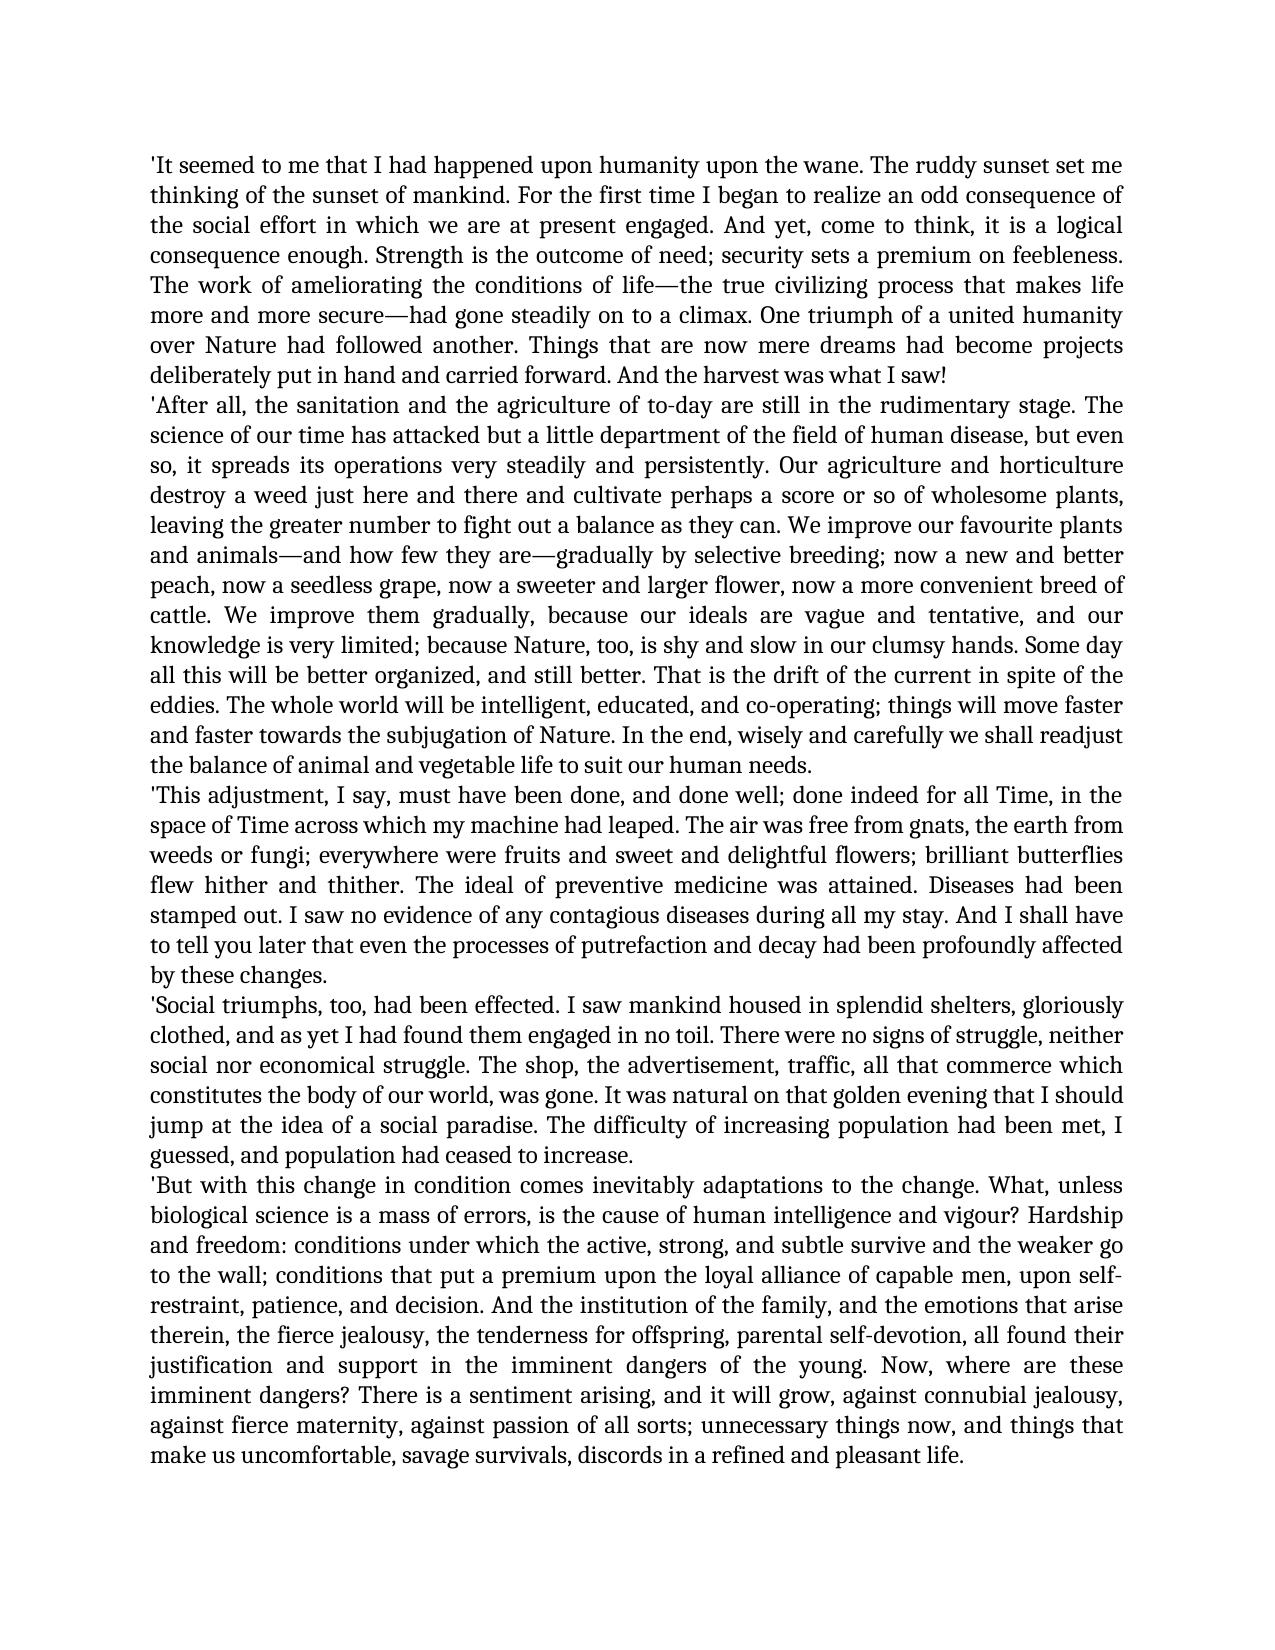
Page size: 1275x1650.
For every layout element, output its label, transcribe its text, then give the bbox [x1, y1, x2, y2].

text 'Social triumphs, too, had been effected. I saw mankind housed in splendid shelters, gloriously clothed, and as yet I had found them engaged in no toil. There were no signs of struggle, neither social nor economical struggle. The shop, the advertisement, traffic, all that commerce which constitutes the body of our world, was gone. It was natural on that golden evening that I should jump at the idea of a social paradise. The difficulty of increasing population had been met, I guessed, and population had ceased to increase. [150, 990, 1125, 1170]
text 'But with this change in condition comes inevitably adaptations to the change. What, unless biological science is a mass of errors, is the cause of human intelligence and vigour? Hardship and freedom: conditions under which the active, strong, and subtle survive and the weaker go to the wall; conditions that put a premium upon the loyal alliance of capable men, upon self-restraint, patience, and decision. And the institution of the family, and the emotions that arise therein, the fierce jealousy, the tenderness for offspring, parental self-devotion, all found their justification and support in the imminent dangers of the young. Now, where are these imminent dangers? There is a sentiment arising, and it will grow, against connubial jealousy, against fierce maternity, against passion of all sorts; unnecessary things now, and things that make us uncomfortable, savage survivals, discords in a refined and pleasant life. [150, 1170, 1125, 1470]
text 'After all, the sanitation and the agriculture of to-day are still in the rudimentary stage. The science of our time has attacked but a little department of the field of human disease, but even so, it spreads its operations very steadily and persistently. Our agriculture and horticulture destroy a weed just here and there and cultivate perhaps a score or so of wholesome plants, leaving the greater number to fight out a balance as they can. We improve our favourite plants and animals—and how few they are—gradually by selective breeding; now a new and better peach, now a seedless grape, now a sweeter and larger flower, now a more convenient breed of cattle. We improve them gradually, because our ideals are vague and tentative, and our knowledge is very limited; because Nature, too, is shy and slow in our clumsy hands. Some day all this will be better organized, and still better. That is the drift of the current in spite of the eddies. The whole world will be intelligent, educated, and co-operating; things will move faster and faster towards the subjugation of Nature. In the end, wisely and carefully we shall readjust the balance of animal and vegetable life to suit our human needs. [150, 390, 1125, 780]
text 'This adjustment, I say, must have been done, and done well; done indeed for all Time, in the space of Time across which my machine had leaped. The air was free from gnats, the earth from weeds or fungi; everywhere were fruits and sweet and delightful flowers; brilliant butterflies flew hither and thither. The ideal of preventive medicine was attained. Diseases had been stamped out. I saw no evidence of any contagious diseases during all my stay. And I shall have to tell you later that even the processes of putrefaction and decay had been profoundly affected by these changes. [150, 780, 1125, 990]
text 'It seemed to me that I had happened upon humanity upon the wane. The ruddy sunset set me thinking of the sunset of mankind. For the first time I began to realize an odd consequence of the social effort in which we are at present engaged. And yet, come to think, it is a logical consequence enough. Strength is the outcome of need; security sets a premium on feebleness. The work of ameliorating the conditions of life—the true civilizing process that makes life more and more secure—had gone steadily on to a climax. One triumph of a united humanity over Nature had followed another. Things that are now mere dreams had become projects deliberately put in hand and carried forward. And the harvest was what I saw! [150, 150, 1125, 390]
